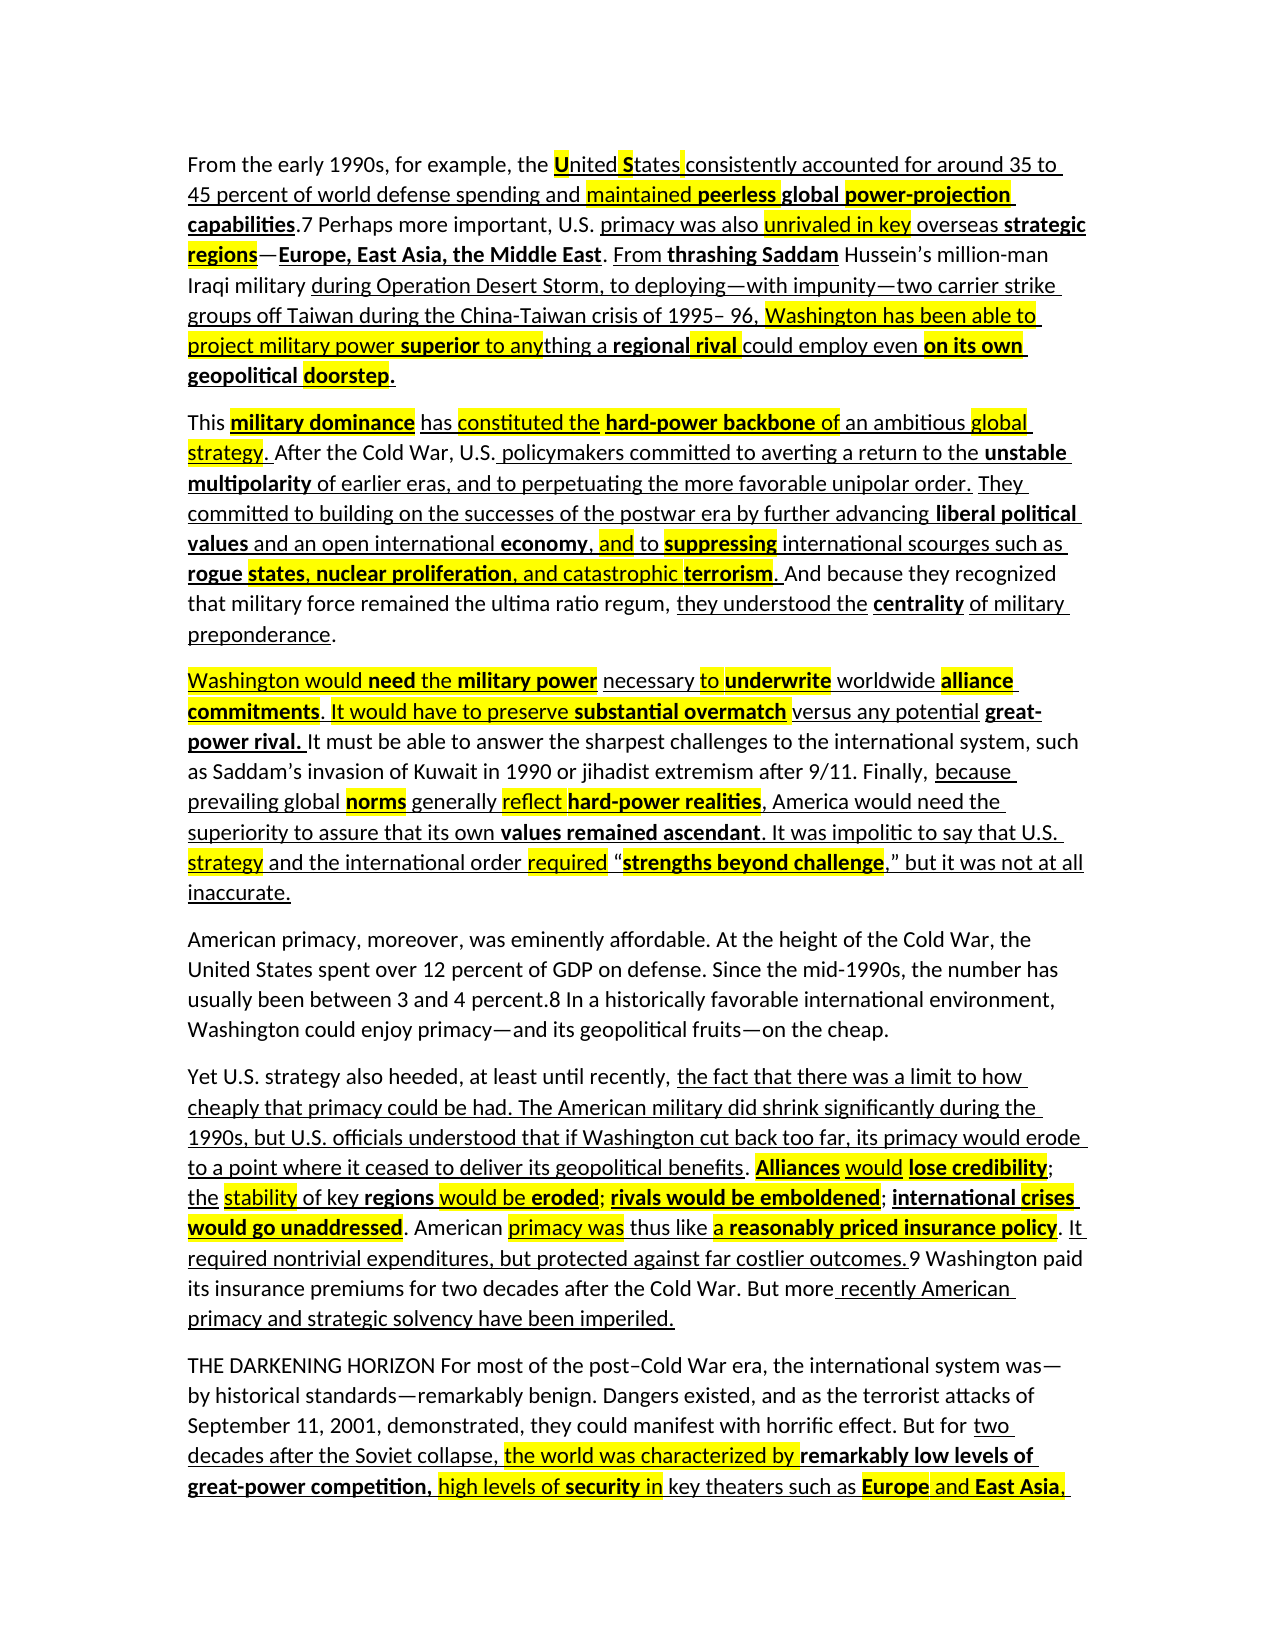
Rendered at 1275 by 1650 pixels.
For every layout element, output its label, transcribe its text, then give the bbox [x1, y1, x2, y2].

text This military dominance has constituted the hard-power backbone of an ambitious global strategy. After the Cold War, U.S. policymakers committed to averting a return to the unstable multipolarity of earlier eras, and to perpetuating the more favorable unipolar order. They committed to building on the successes of the postwar era by further advancing liberal political values and an open international economy, and to suppressing international scourges such as rogue states, nuclear proliferation, and catastrophic terrorism. And because they recognized that military force remained the ultima ratio regum, they understood the centrality of military preponderance. [187, 408, 1087, 648]
text Yet U.S. strategy also heeded, at least until recently, the fact that there was a limit to how cheaply that primacy could be had. The American military did shrink significantly during the 1990s, but U.S. officials understood that if Washington cut back too far, its primacy would erode to a point where it ceased to deliver its geopolitical benefits. Alliances would lose credibility; the stability of key regions would be eroded; rivals would be emboldened; international crises would go unaddressed. American primacy was thus like a reasonably priced insurance policy. It required nontrivial expenditures, but protected against far costlier outcomes.9 Washington paid its insurance premiums for two decades after the Cold War. But more recently American primacy and strategic solvency have been imperiled. [187, 1148, 1087, 1332]
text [187, 1351, 1087, 1500]
text Yet U.S. strategy also heeded, at least until recently, the fact that there was a limit to how cheaply that primacy could be had. The American military did shrink significantly during the 1990s, but U.S. officials understood that if Washington cut back too far, its primacy would erode to a point where it ceased to deliver its geopolitical benefits. Alliances would lose credibility; the stability of key regions would be eroded; rivals would be emboldened; international crises would go unaddressed. American primacy was thus like a reasonably priced insurance policy. It required nontrivial expenditures, but protected against far costlier outcomes.9 Washington paid its insurance premiums for two decades after the Cold War. But more recently American primacy and strategic solvency have been imperiled. [187, 1062, 1087, 1147]
text From the early 1990s, for example, the United States consistently accounted for around 35 to 45 percent of world defense spending and maintained peerless global power-projection capabilities.7 Perhaps more important, U.S. primacy was also unrivaled in key overseas strategic regions—Europe, East Asia, the Middle East. From thrashing Saddam Hussein’s million-man Iraqi military during Operation Desert Storm, to deploying—with impunity—two carrier strike groups off Taiwan during the China-Taiwan crisis of 1995– 96, Washington has been able to project military power superior to anything a regional rival could employ even on its own geopolitical doorstep. [187, 150, 1087, 389]
text Washington would need the military power necessary to underwrite worldwide alliance commitments. It would have to preserve substantial overmatch versus any potential great-power rival. It must be able to answer the sharpest challenges to the international system, such as Saddam’s invasion of Kuwait in 1990 or jihadist extremism after 9/11. Finally, because prevailing global norms generally reflect hard-power realities, America would need the superiority to assure that its own values remained ascendant. It was impolitic to say that U.S. strategy and the international order required “strengths beyond challenge,” but it was not at all inaccurate. [187, 667, 1087, 906]
text American primacy, moreover, was eminently affordable. At the height of the Cold War, the United States spent over 12 percent of GDP on defense. Since the mid-1990s, the number has usually been between 3 and 4 percent.8 In a historically favorable international environment, Washington could enjoy primacy—and its geopolitical fruits—on the cheap. [187, 925, 1087, 1044]
